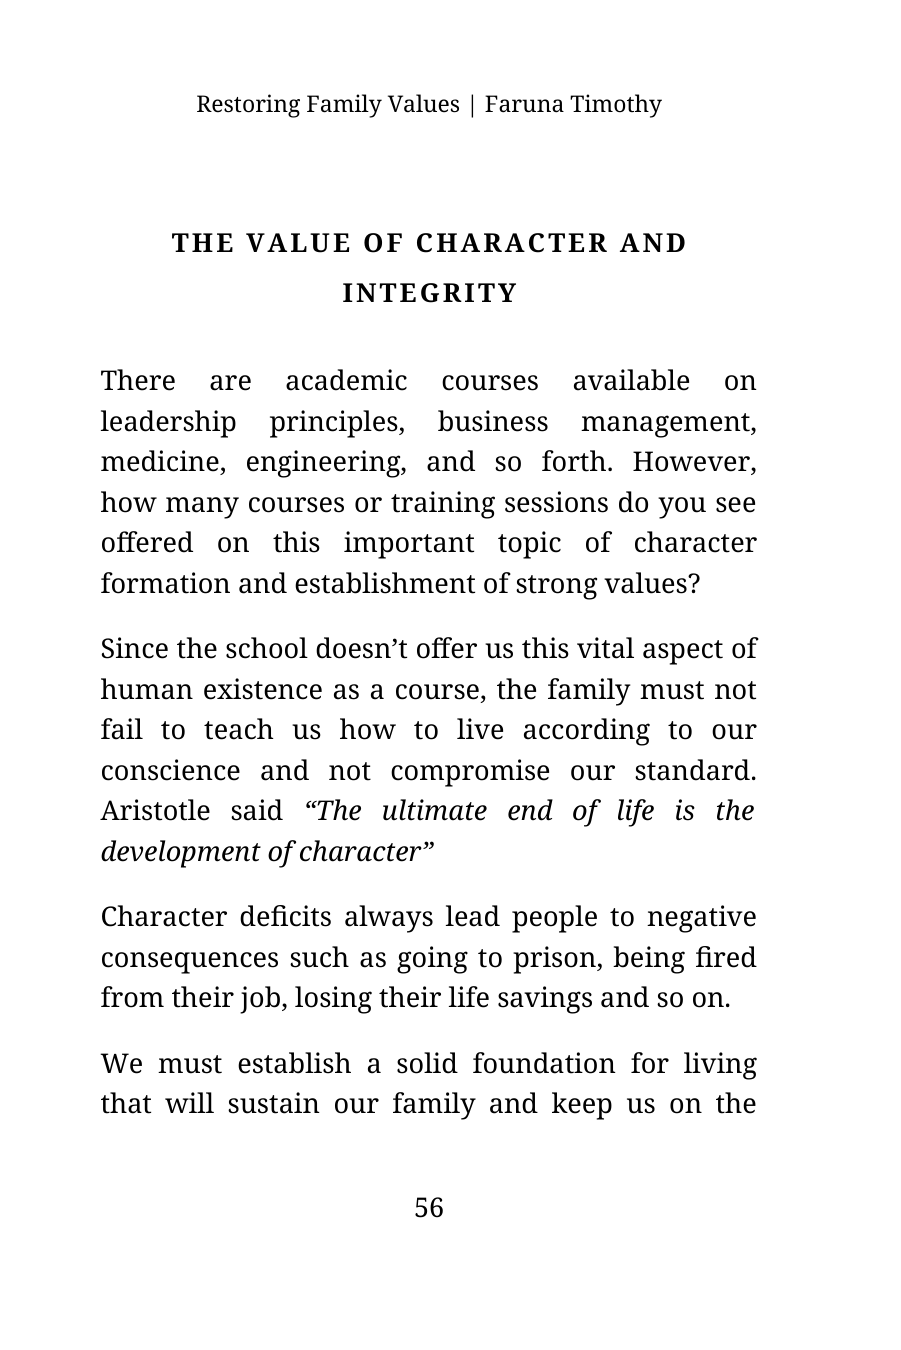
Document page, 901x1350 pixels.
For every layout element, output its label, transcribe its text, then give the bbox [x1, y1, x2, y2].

text There are academic courses available on leadership principles, business management, medicine, engineering, and so forth. However, how many courses or training sessions do you see offered on this important topic of character formation and establishment of strong values? [100, 362, 758, 601]
text Character deficits always lead people to negative consequences such as going to prison, being fired from their job, losing their life savings and so on. [100, 898, 758, 1016]
subtitle THE VALUE OF CHARACTER AND INTEGRITY [100, 225, 758, 310]
text Since the school doesn’t offer us this vital aspect of human existence as a course, the family must not fail to teach us how to live according to our conscience and not compromise our standard. Aristotle said “The ultimate end of life is the development of character” [100, 630, 758, 869]
